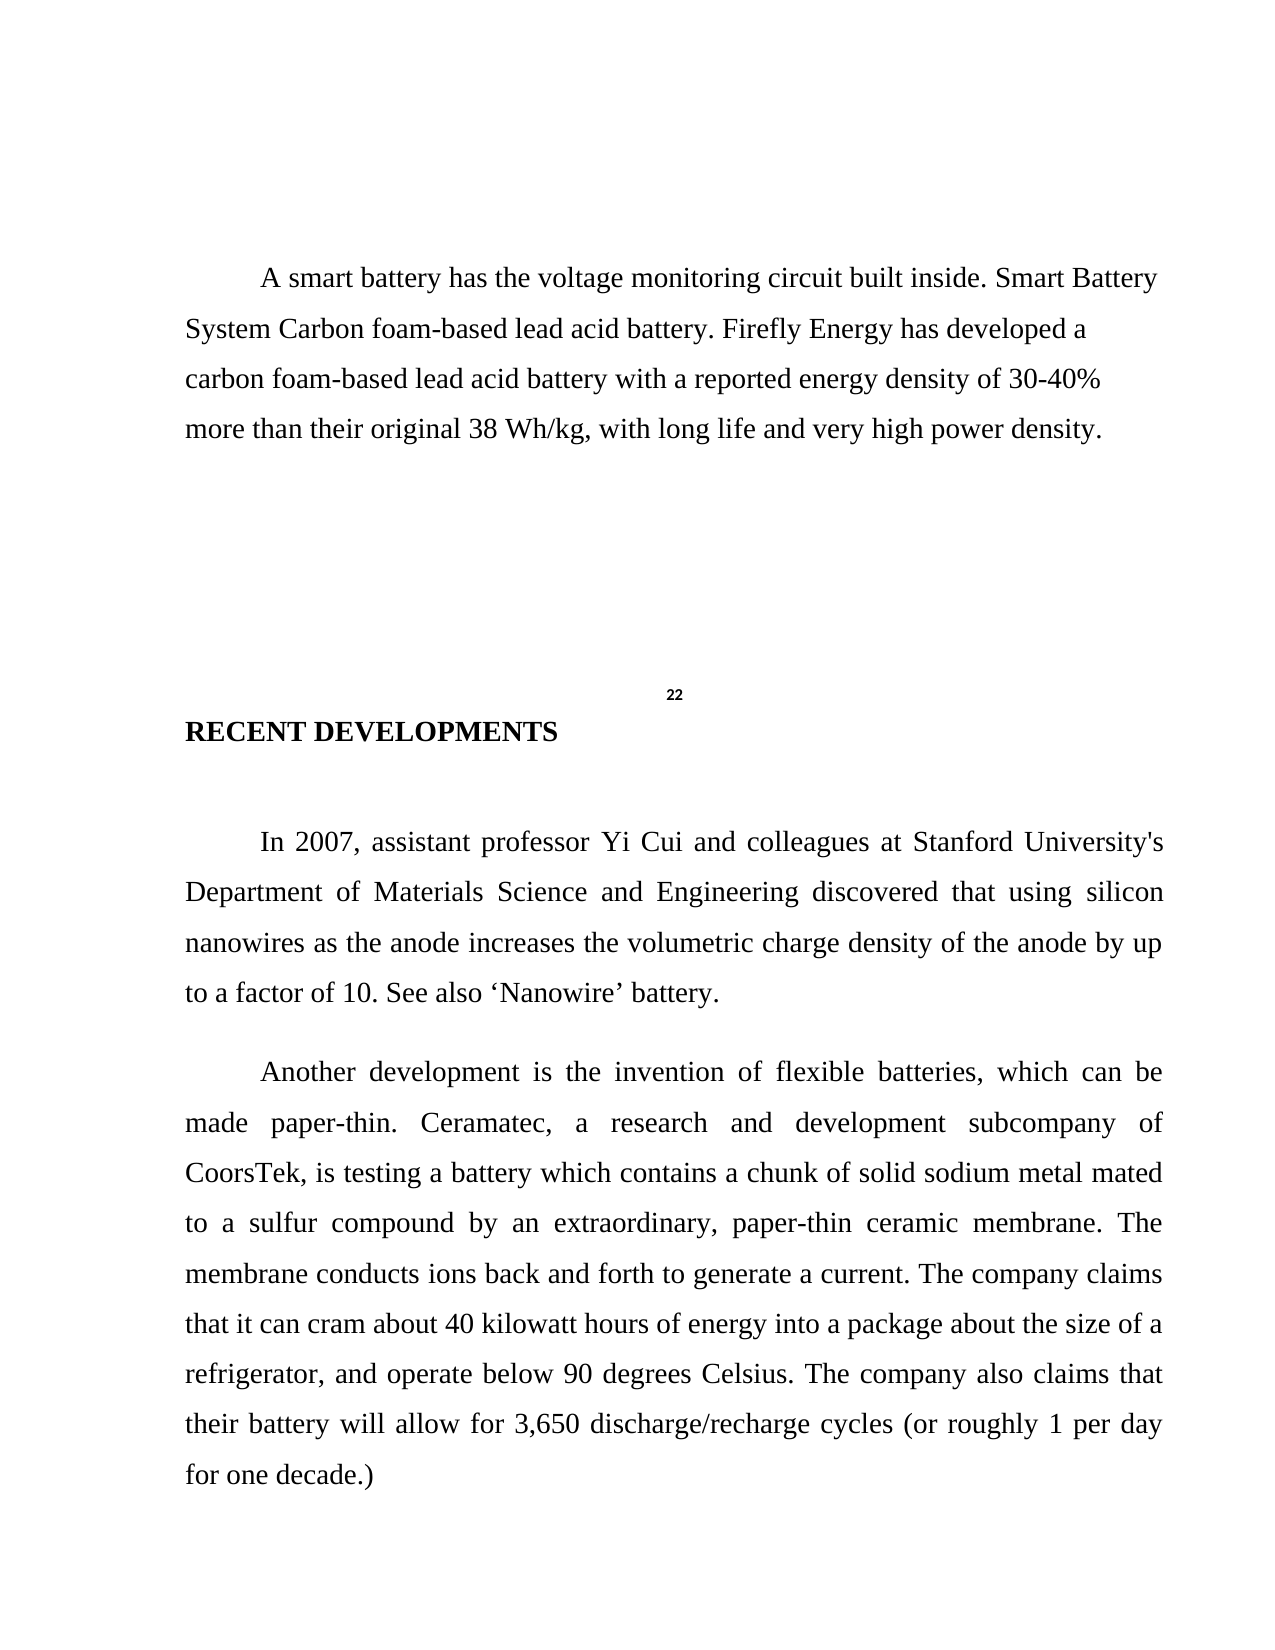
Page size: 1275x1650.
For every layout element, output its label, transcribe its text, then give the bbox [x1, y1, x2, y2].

text Another development is the invention of flexible batteries, which can be made paper-thin. Ceramatec, a research and development subcompany of CoorsTek, is testing a battery which contains a chunk of solid sodium metal mated to a sulfur compound by an extraordinary, paper-thin ceramic membrane. The membrane conducts ions back and forth to generate a current. The company claims that it can cram about 40 kilowatt hours of energy into a package about the size of a refrigerator, and operate below 90 degrees Celsius. The company also claims that their battery will allow for 3,650 discharge/recharge cycles (or roughly 1 per day for one decade.) [185, 1054, 1164, 1491]
subtitle RECENT DEVELOPMENTS [185, 714, 1164, 748]
text A smart battery has the voltage monitoring circuit built inside. Smart Battery System Carbon foam-based lead acid battery. Firefly Energy has developed a carbon foam-based lead acid battery with a reported energy density of 30-40% more than their original 38 Wh/kg, with long life and very high power density. [185, 261, 1164, 445]
subtitle 22 [185, 684, 1164, 704]
text In 2007, assistant professor Yi Cui and colleagues at Stanford University's Department of Materials Science and Engineering discovered that using silicon nanowires as the anode increases the volumetric charge density of the anode by up to a factor of 10. See also ‘Nanowire’ battery. [185, 824, 1164, 1008]
